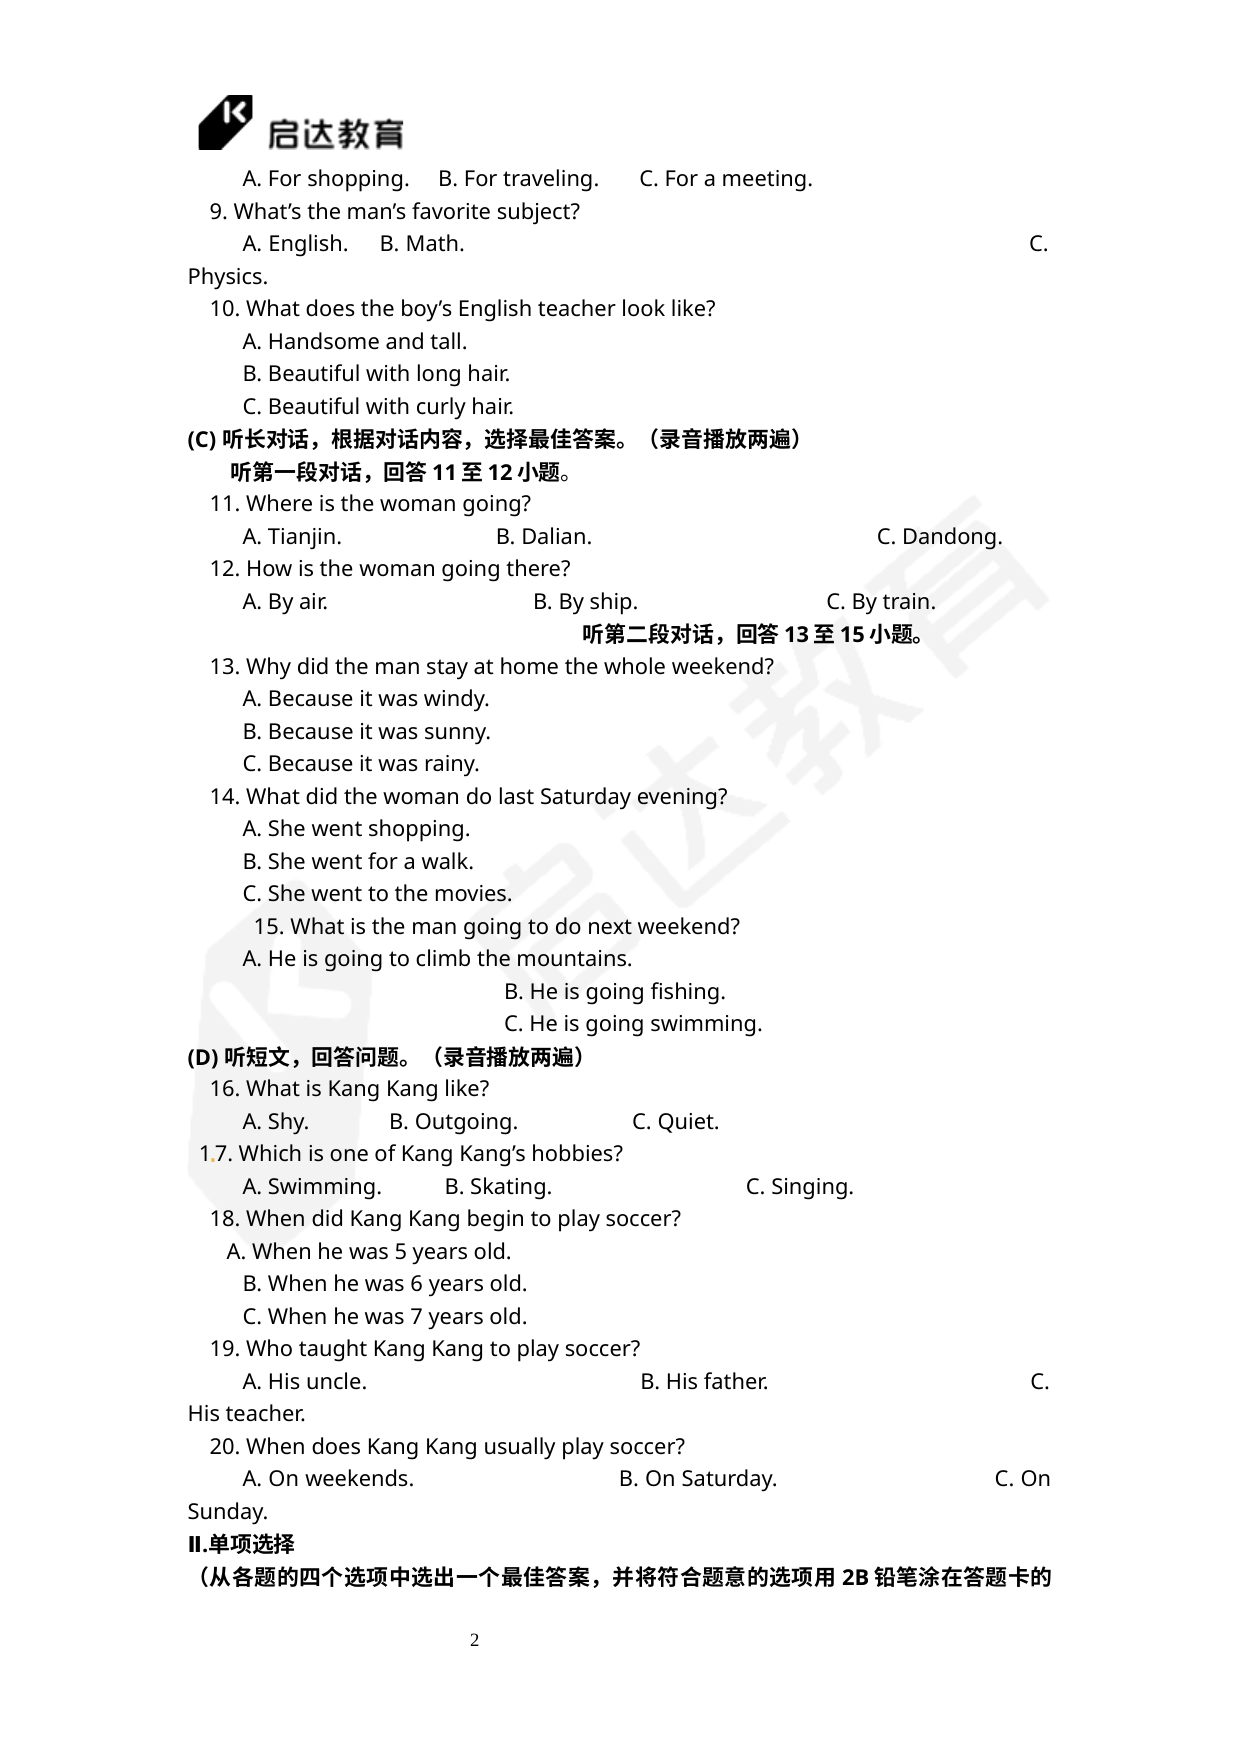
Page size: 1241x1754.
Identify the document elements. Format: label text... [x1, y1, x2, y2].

text 11. Where is the woman going? [187, 487, 1053, 519]
text 20. When does Kang Kang usually play soccer? [187, 1429, 1053, 1462]
text 14. What did the woman do last Saturday evening? [187, 779, 1053, 812]
text 听第二段对话，回答13至15小题。 [187, 617, 1053, 649]
text 13. Why did the man stay at home the whole weekend? [187, 649, 1053, 682]
text A. By air. B. By ship. C. By train. [187, 584, 1053, 617]
text A. He is going to climb the mountains. [187, 942, 1053, 974]
text (D) 听短文，回答问题。（录音播放两遍） [187, 1039, 1053, 1072]
text A. Handsome and tall. [187, 324, 1053, 357]
text (C) 听长对话，根据对话内容，选择最佳答案。（录音播放两遍） [187, 422, 1053, 454]
text A. For shopping. B. For traveling. C. For a meeting. [187, 162, 1053, 194]
text B. Because it was sunny. [187, 714, 1053, 747]
text C. Beautiful with curly hair. [187, 389, 1053, 422]
text 17. Which is one of Kang Kang’s hobbies? [187, 1137, 1053, 1169]
text A. She went shopping. [209, 812, 1053, 844]
text C. She went to the movies. [209, 877, 1053, 909]
text （从各题的四个选项中选出一个最佳答案，并将符合题意的选项用2B铅笔涂在答题卡的相应位置上。每小题1分，共20分） [187, 1559, 1053, 1592]
text C. He is going swimming. [187, 1007, 1053, 1039]
text 19. Who taught Kang Kang to play soccer? [187, 1332, 1053, 1364]
text 18. When did Kang Kang begin to play soccer? [187, 1202, 1053, 1234]
text B. She went for a walk. [209, 844, 1053, 877]
text 9. What’s the man’s favorite subject? [187, 194, 1053, 227]
text C. Because it was rainy. [187, 747, 1053, 779]
text A. Swimming. B. Skating. C. Singing. [187, 1169, 1053, 1202]
text C. When he was 7 years old. [187, 1299, 1053, 1332]
text A. On weekends. B. On Saturday. C. On Sunday. [187, 1462, 1053, 1527]
text A. His uncle. B. His father. C. His teacher. [187, 1364, 1053, 1429]
text 听第一段对话，回答11至12小题。 [187, 454, 1053, 487]
text Ⅱ.单项选择 [187, 1527, 1053, 1559]
text 12. How is the woman going there? [187, 552, 1053, 584]
text B. Beautiful with long hair. [187, 357, 1053, 389]
text A. Because it was windy. [187, 682, 1053, 714]
picture [198, 95, 404, 150]
text B. He is going fishing. [187, 974, 1053, 1007]
text A. English. B. Math. C. Physics. [187, 227, 1053, 292]
text 15. What is the man going to do next weekend? [209, 909, 1053, 942]
text A. Tianjin. B. Dalian. C. Dandong. [187, 519, 1053, 552]
text 10. What does the boy’s English teacher look like? [209, 292, 1053, 324]
text 16. What is Kang Kang like? [187, 1072, 1053, 1104]
text A. When he was 5 years old. [187, 1234, 1053, 1267]
text B. When he was 6 years old. [187, 1267, 1053, 1299]
text A. Shy. B. Outgoing. C. Quiet. [187, 1104, 1053, 1137]
